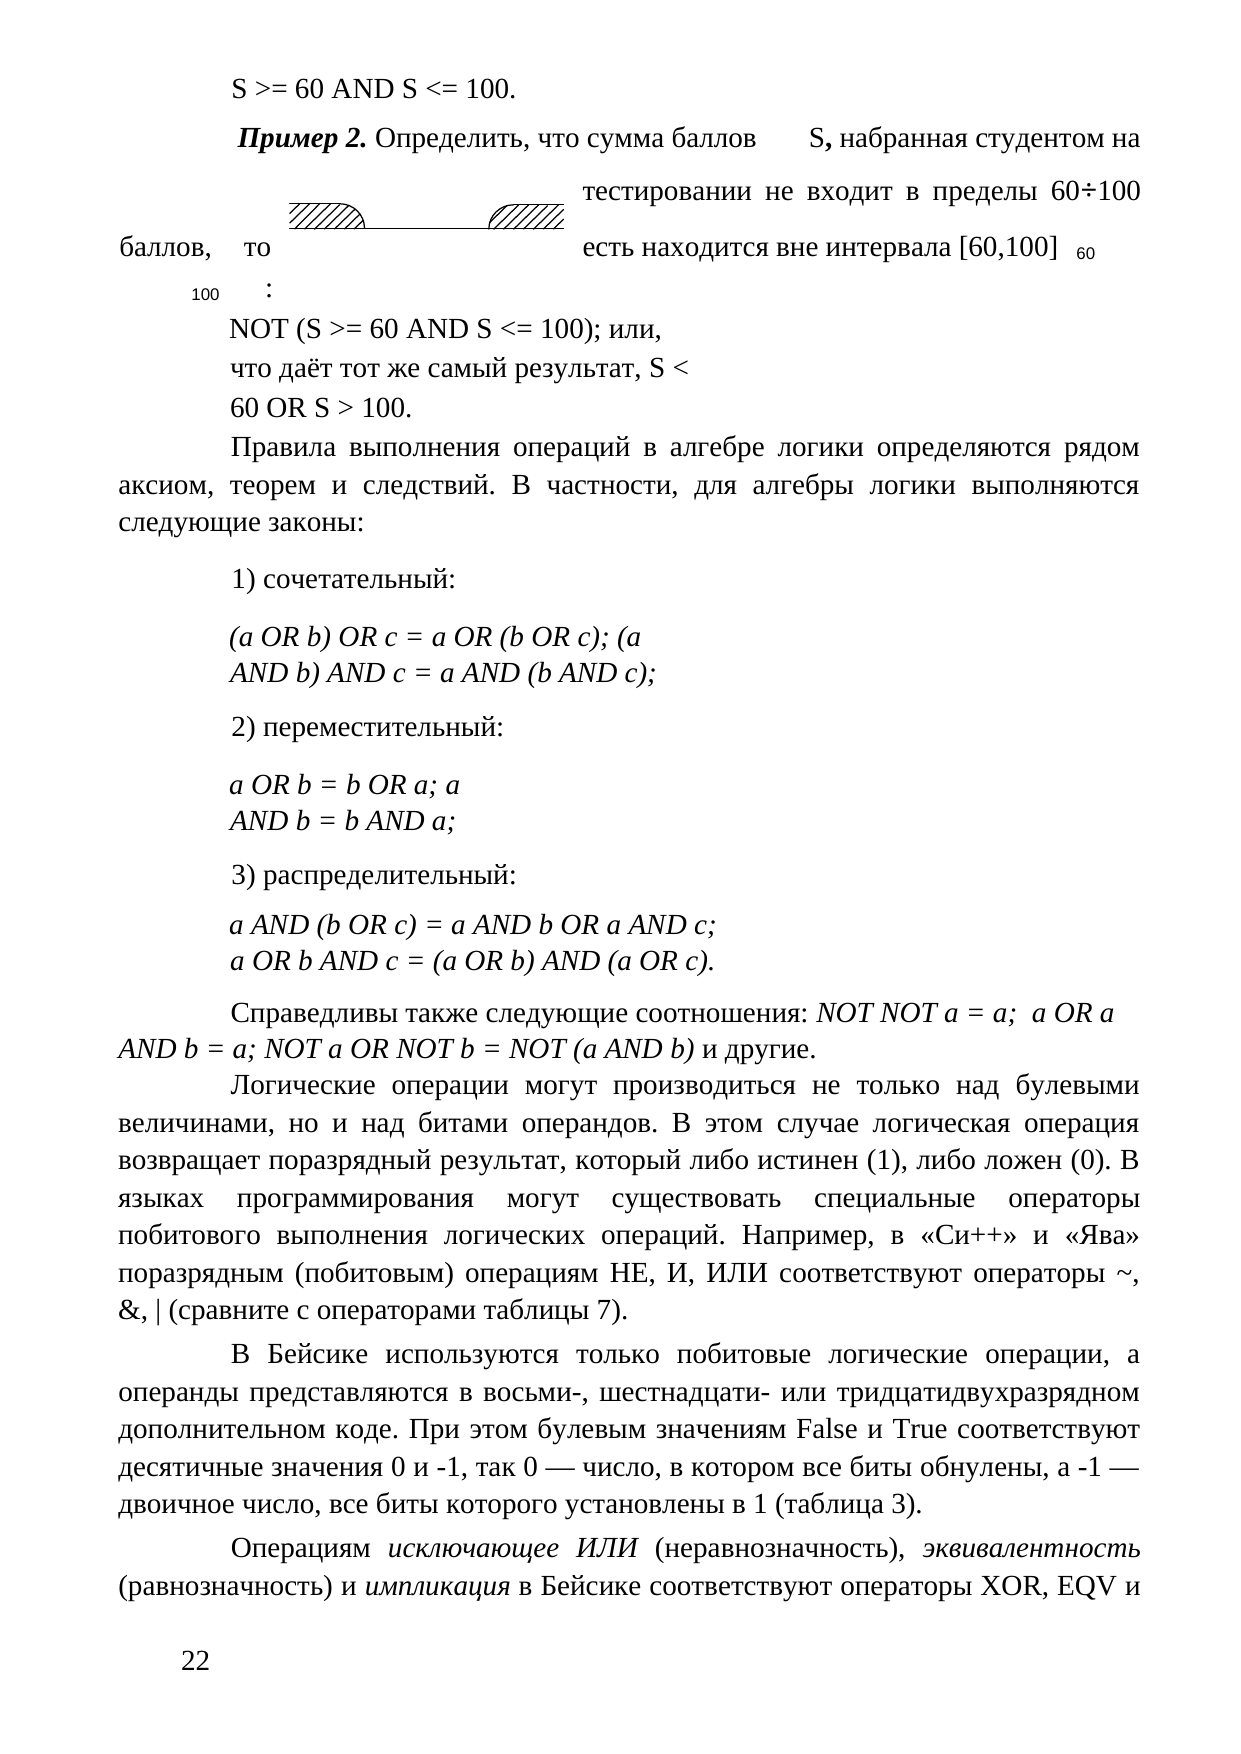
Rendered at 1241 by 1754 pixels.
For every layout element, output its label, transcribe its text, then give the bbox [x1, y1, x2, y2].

text Справедливы также следующие соотношения: NOT NOT a = a; а OR а AND b = а; NOT a OR NOT b = NOT (a AND b) и другие. [118, 995, 1148, 1064]
list переместительный: [231, 709, 1141, 743]
text Логические операции могут производиться не только над булевыми величинами, но и над битами операндов. В этом случае логическая операция возвращает поразрядный результат, который либо истинен (1), либо ложен (0). В языках программирования могут существовать специальные операторы побитового выполнения логических операций. Например, в «Си++» и «Ява» поразрядным (побитовым) операциям НЕ, И, ИЛИ соответствуют операторы ~, &, | (сравните с операторами таблицы 7). [118, 1067, 1141, 1326]
text (а OR b) OR с = а OR (b OR с); (а AND b) AND с = а AND (b AND с); [229, 619, 689, 688]
text а OR b = b OR а; а AND b = b AND а; [229, 767, 479, 836]
text Правила выполнения операций в алгебре логики определяются рядом аксиом, теорем и следствий. В частности, для алгебры логики выполняются следующие законы: [118, 429, 1141, 538]
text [118, 1530, 1141, 1601]
text тестировании не входит в пределы 60÷100 баллов, то есть находится вне интервала [60,100] 60 100 : [118, 169, 1141, 304]
text В Бейсике используются только побитовые логические операции, а операнды представляются в восьми-, шестнадцати- или тридцатидвухразрядном дополнительном коде. При этом булевым значениям False и Тruе соответствуют десятичные значения 0 и -1, так 0 — число, в котором все биты обнулены, а -1 — двоичное число, все биты которого установлены в 1 (таблица 3). [118, 1337, 1141, 1520]
text а AND (b OR с) = а AND b OR а AND с; а OR b AND с = (а OR b) AND (а OR с). [229, 907, 740, 976]
list сочетательный: [231, 561, 1141, 595]
list распределительный: [231, 857, 1141, 891]
text Пример 2. Определить, что сумма баллов S, набранная студентом на [117, 120, 1148, 153]
text S >= 60 AND S <= 100. [231, 72, 1141, 105]
text NOT (S >= 60 AND S <= 100); или, что даёт тот же самый результат, S < 60 OR S > 100. [229, 311, 703, 423]
